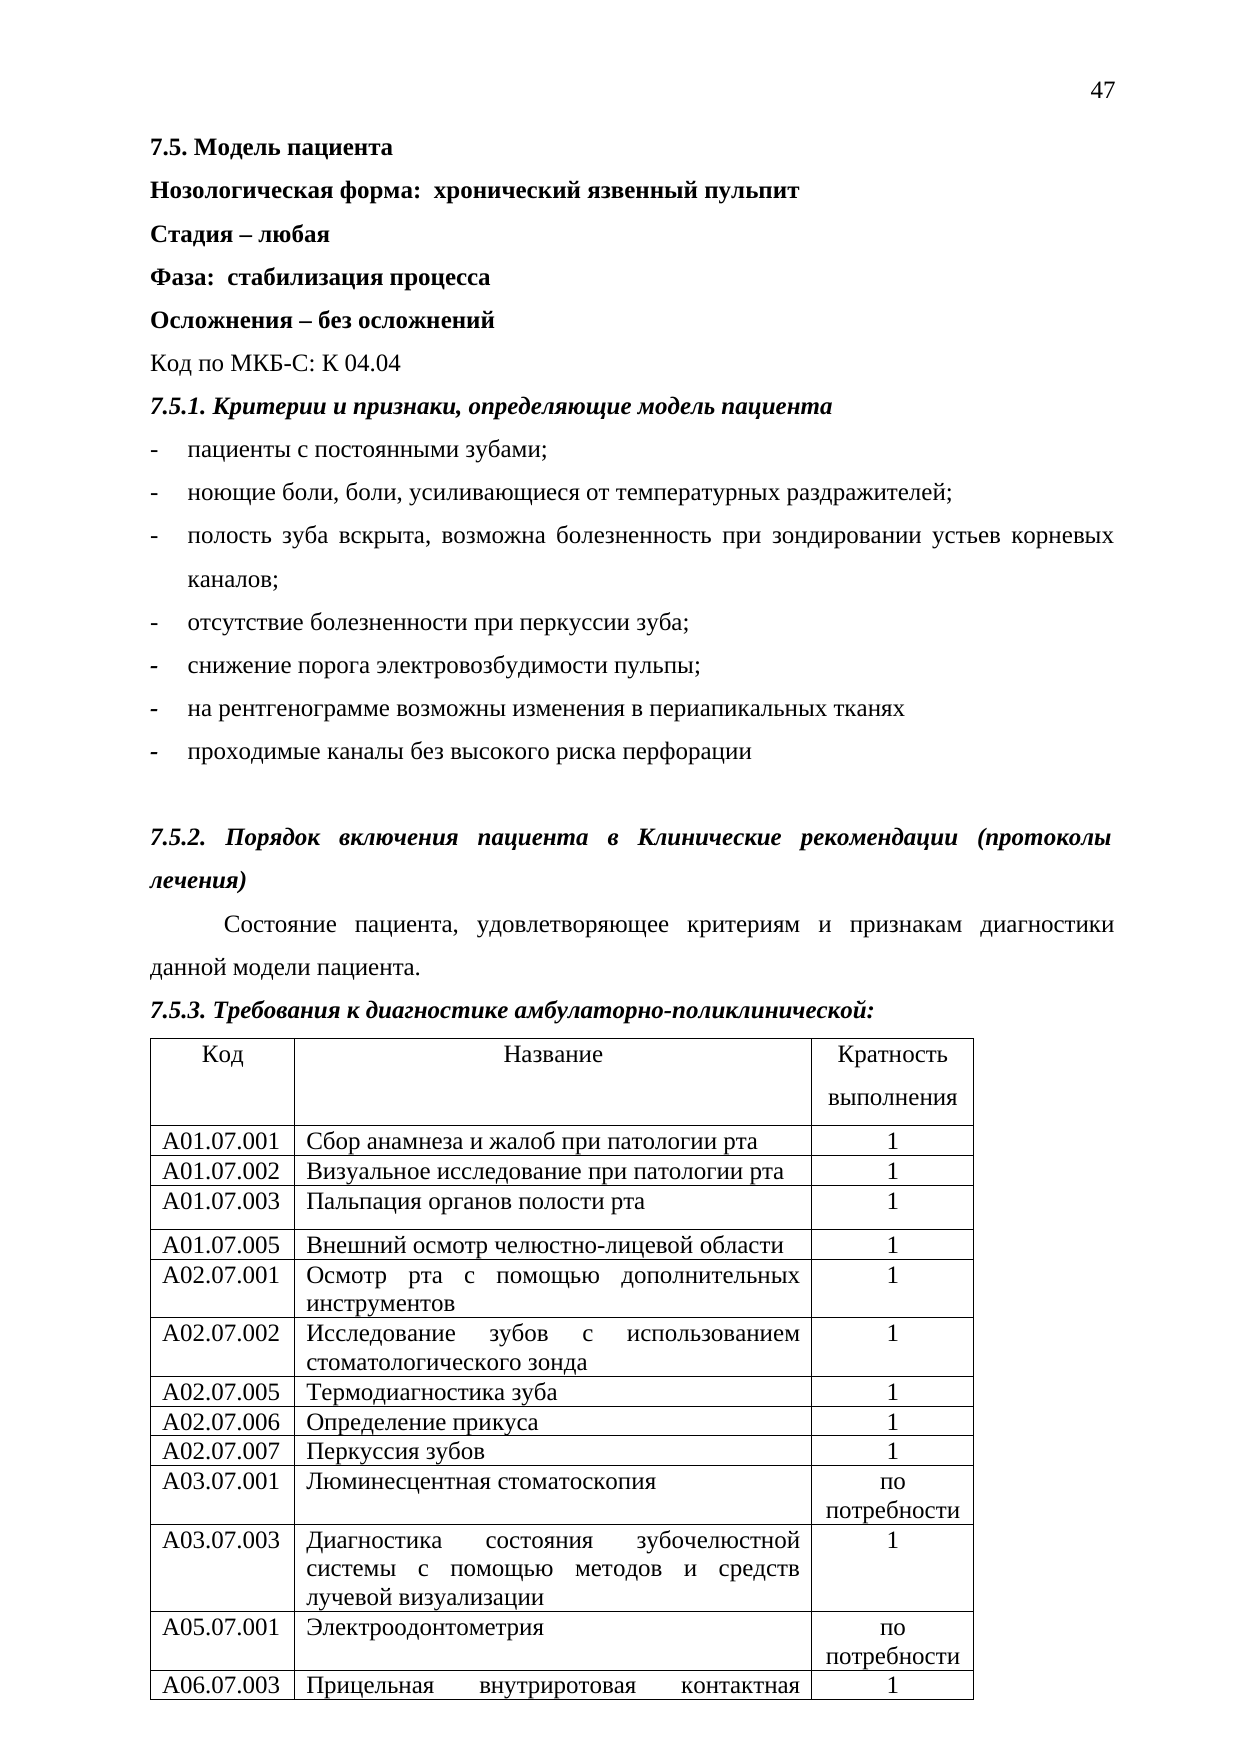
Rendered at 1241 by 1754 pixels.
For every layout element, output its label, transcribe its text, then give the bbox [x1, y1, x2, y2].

text 7.5.3. Требования к диагностике амбулаторно-поликлинической: [150, 995, 1115, 1024]
table_cell А01.07.001 [151, 1126, 294, 1155]
list снижение порога электровозбудимости пульпы; [150, 650, 1115, 679]
table_cell 1 [812, 1156, 973, 1185]
text Стадия – любая [150, 219, 1115, 247]
list на рентгенограмме возможны изменения в периапикальных тканях [150, 693, 1115, 722]
table_cell А01.07.002 [151, 1156, 294, 1185]
text 7.5.2. Порядок включения пациента в Клинические рекомендации (протоколы лечения) [150, 822, 1115, 894]
table_cell Термодиагностика зуба [295, 1377, 811, 1406]
table_cell Визуальное исследование при патологии рта [295, 1156, 811, 1185]
table_cell Пальпация органов полости рта [295, 1186, 811, 1229]
table_cell 1 [812, 1671, 973, 1699]
table_cell А06.07.003 [151, 1671, 294, 1699]
table_cell А03.07.001 [151, 1466, 294, 1524]
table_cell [295, 1671, 811, 1699]
table_cell А02.07.006 [151, 1407, 294, 1435]
table_cell 1 [812, 1186, 973, 1229]
table_cell А02.07.001 [151, 1260, 294, 1317]
table_cell по потребности [812, 1612, 973, 1669]
table_cell Диагностика состояния зубочелюстной системы с помощью методов и средств лучевой визуализации [295, 1525, 811, 1611]
table_cell 1 [812, 1126, 973, 1155]
table_cell 1 [812, 1230, 973, 1259]
table_cell 1 [812, 1260, 973, 1317]
table_cell 1 [812, 1407, 973, 1435]
list проходимые каналы без высокого риска перфорации [150, 736, 1115, 765]
text 7.5. Модель пациента Нозологическая форма: хронический язвенный пульпит [150, 132, 1115, 204]
table_header Название [295, 1039, 811, 1125]
text 7.5.1. Критерии и признаки, определяющие модель пациента [150, 391, 1115, 420]
subtitle Код по МКБ-С: К 04.04 [150, 348, 1115, 377]
table_cell Перкуссия зубов [295, 1436, 811, 1465]
table_cell Электроодонтометрия [295, 1612, 811, 1669]
table_cell Люминесцентная стоматоскопия [295, 1466, 811, 1524]
table_header Код [151, 1039, 294, 1125]
table_cell Определение прикуса [295, 1407, 811, 1435]
list пациенты с постоянными зубами; [150, 434, 1115, 463]
table_cell А05.07.001 [151, 1612, 294, 1669]
table_header Кратность выполнения [812, 1039, 973, 1125]
table_cell 1 [812, 1436, 973, 1465]
text Фаза: стабилизация процесса [150, 262, 1115, 291]
text Состояние пациента, удовлетворяющее критериям и признакам диагностики данной модели пациента. [150, 909, 1115, 981]
table_cell А02.07.007 [151, 1436, 294, 1465]
table_cell 1 [812, 1377, 973, 1406]
subtitle Осложнения – без осложнений [150, 305, 1115, 334]
table_cell А02.07.002 [151, 1318, 294, 1376]
table_cell А02.07.005 [151, 1377, 294, 1406]
table_cell Сбор анамнеза и жалоб при патологии рта [295, 1126, 811, 1155]
table_cell А01.07.005 [151, 1230, 294, 1259]
table_cell Осмотр рта с помощью дополнительных инструментов [295, 1260, 811, 1317]
list полость зуба вскрыта, возможна болезненность при зондировании устьев корневых каналов; [150, 521, 1115, 592]
list отсутствие болезненности при перкуссии зуба; [150, 607, 1115, 636]
table_cell 1 [812, 1318, 973, 1376]
table_cell А01.07.003 [151, 1186, 294, 1229]
table_cell А03.07.003 [151, 1525, 294, 1611]
table_cell по потребности [812, 1466, 973, 1524]
list ноющие боли, боли, усиливающиеся от температурных раздражителей; [150, 477, 1115, 506]
table_cell Исследование зубов с использованием стоматологического зонда [295, 1318, 811, 1376]
table_cell Внешний осмотр челюстно-лицевой области [295, 1230, 811, 1259]
table_cell 1 [812, 1525, 973, 1611]
